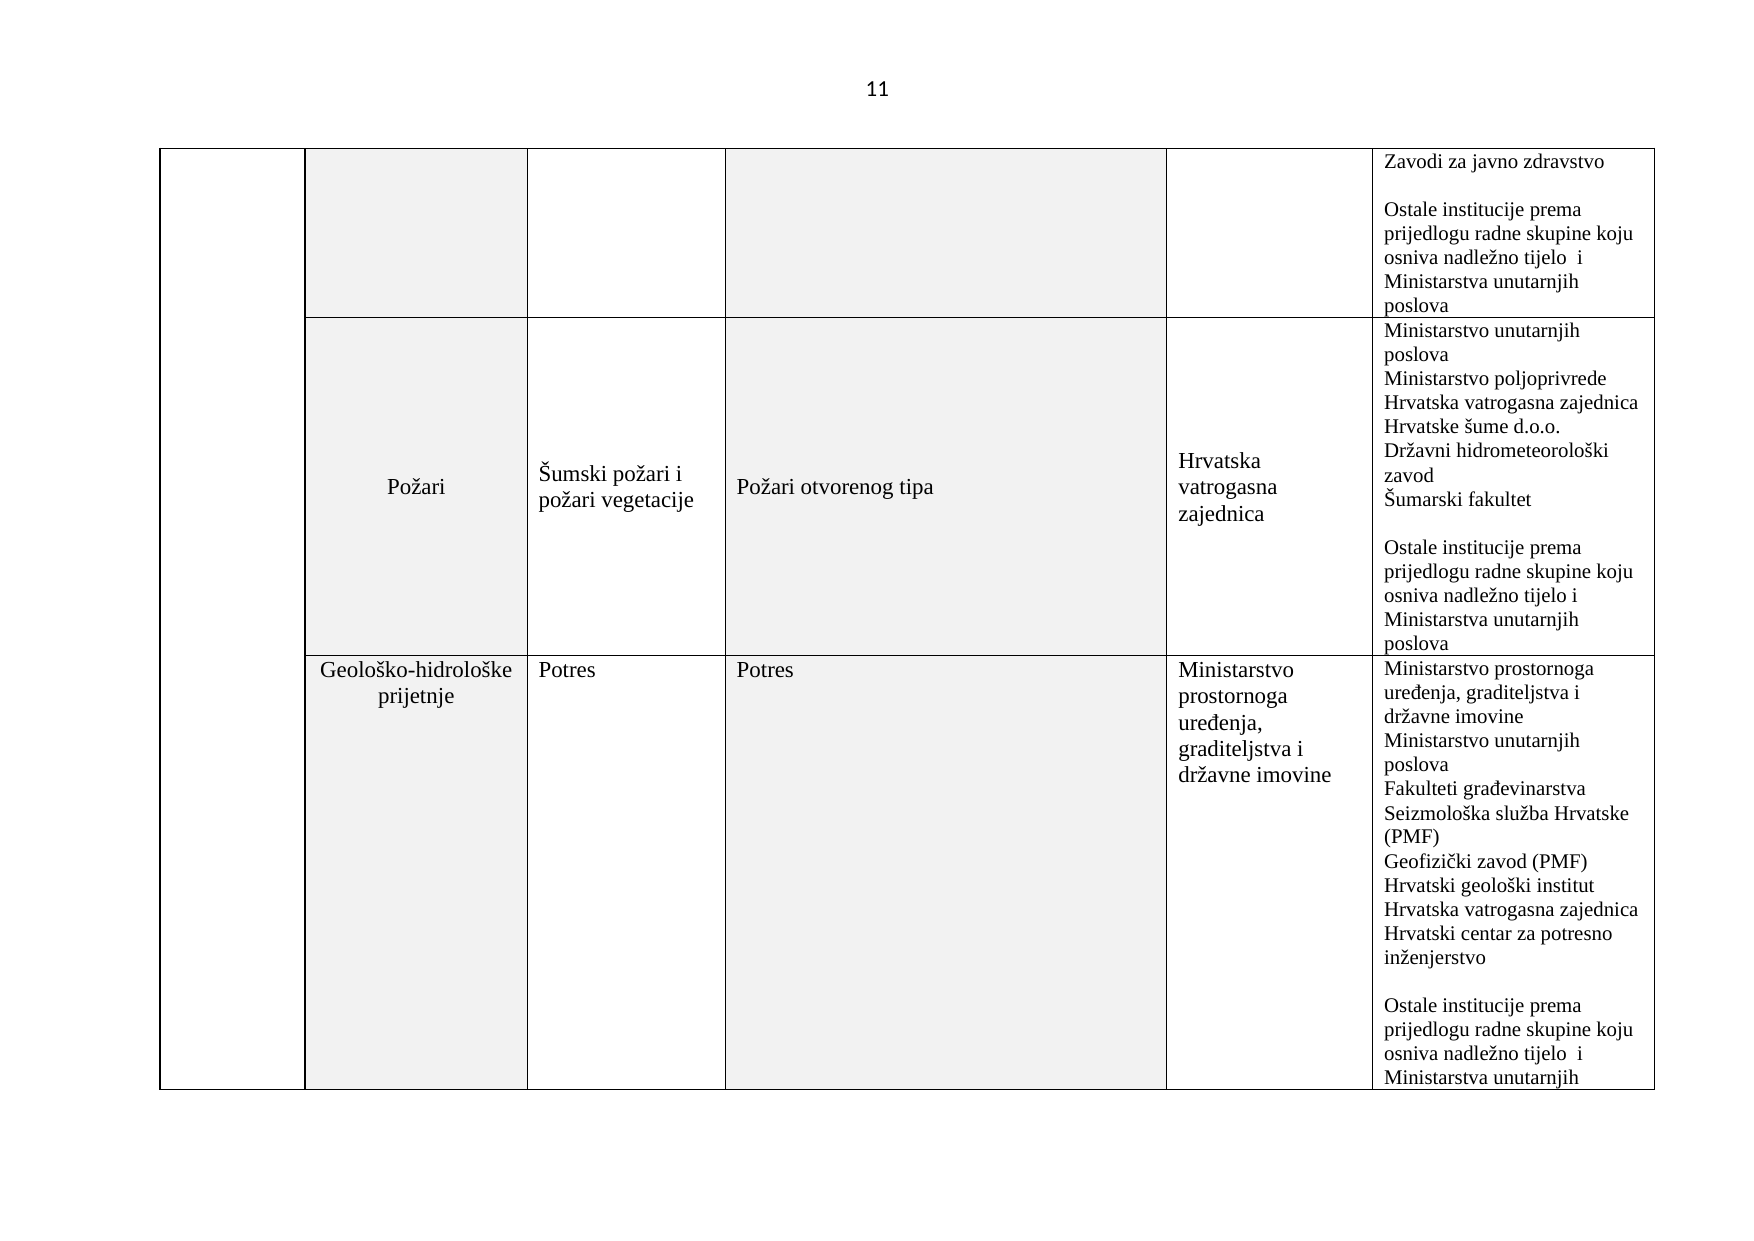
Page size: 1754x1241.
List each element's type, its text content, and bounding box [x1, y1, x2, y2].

table_cell Požari otvorenog tipa [726, 318, 1166, 655]
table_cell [306, 656, 527, 1089]
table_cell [1167, 149, 1372, 317]
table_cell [1167, 656, 1372, 1089]
table_cell Požari [306, 318, 527, 655]
table_cell Hrvatska vatrogasna zajednica [1167, 318, 1372, 655]
table_cell [528, 149, 725, 317]
table_cell Šumski požari i požari vegetacije [528, 318, 725, 655]
table_cell Potres [726, 656, 1166, 1089]
table_cell Ministarstvo unutarnjih poslova Ministarstvo poljoprivrede Hrvatska vatrogasna zajednica Hrvatske šume d.o.o. Državni hidrometeorološki zavod Šumarski fakultet Ostale institucije prema prijedlogu radne skupine koju osniva nadležno tijelo i Ministarstva unutarnjih poslova [1373, 318, 1654, 655]
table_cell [726, 149, 1166, 317]
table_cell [1373, 149, 1654, 317]
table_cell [306, 149, 527, 317]
table_cell Potres [528, 656, 725, 1089]
